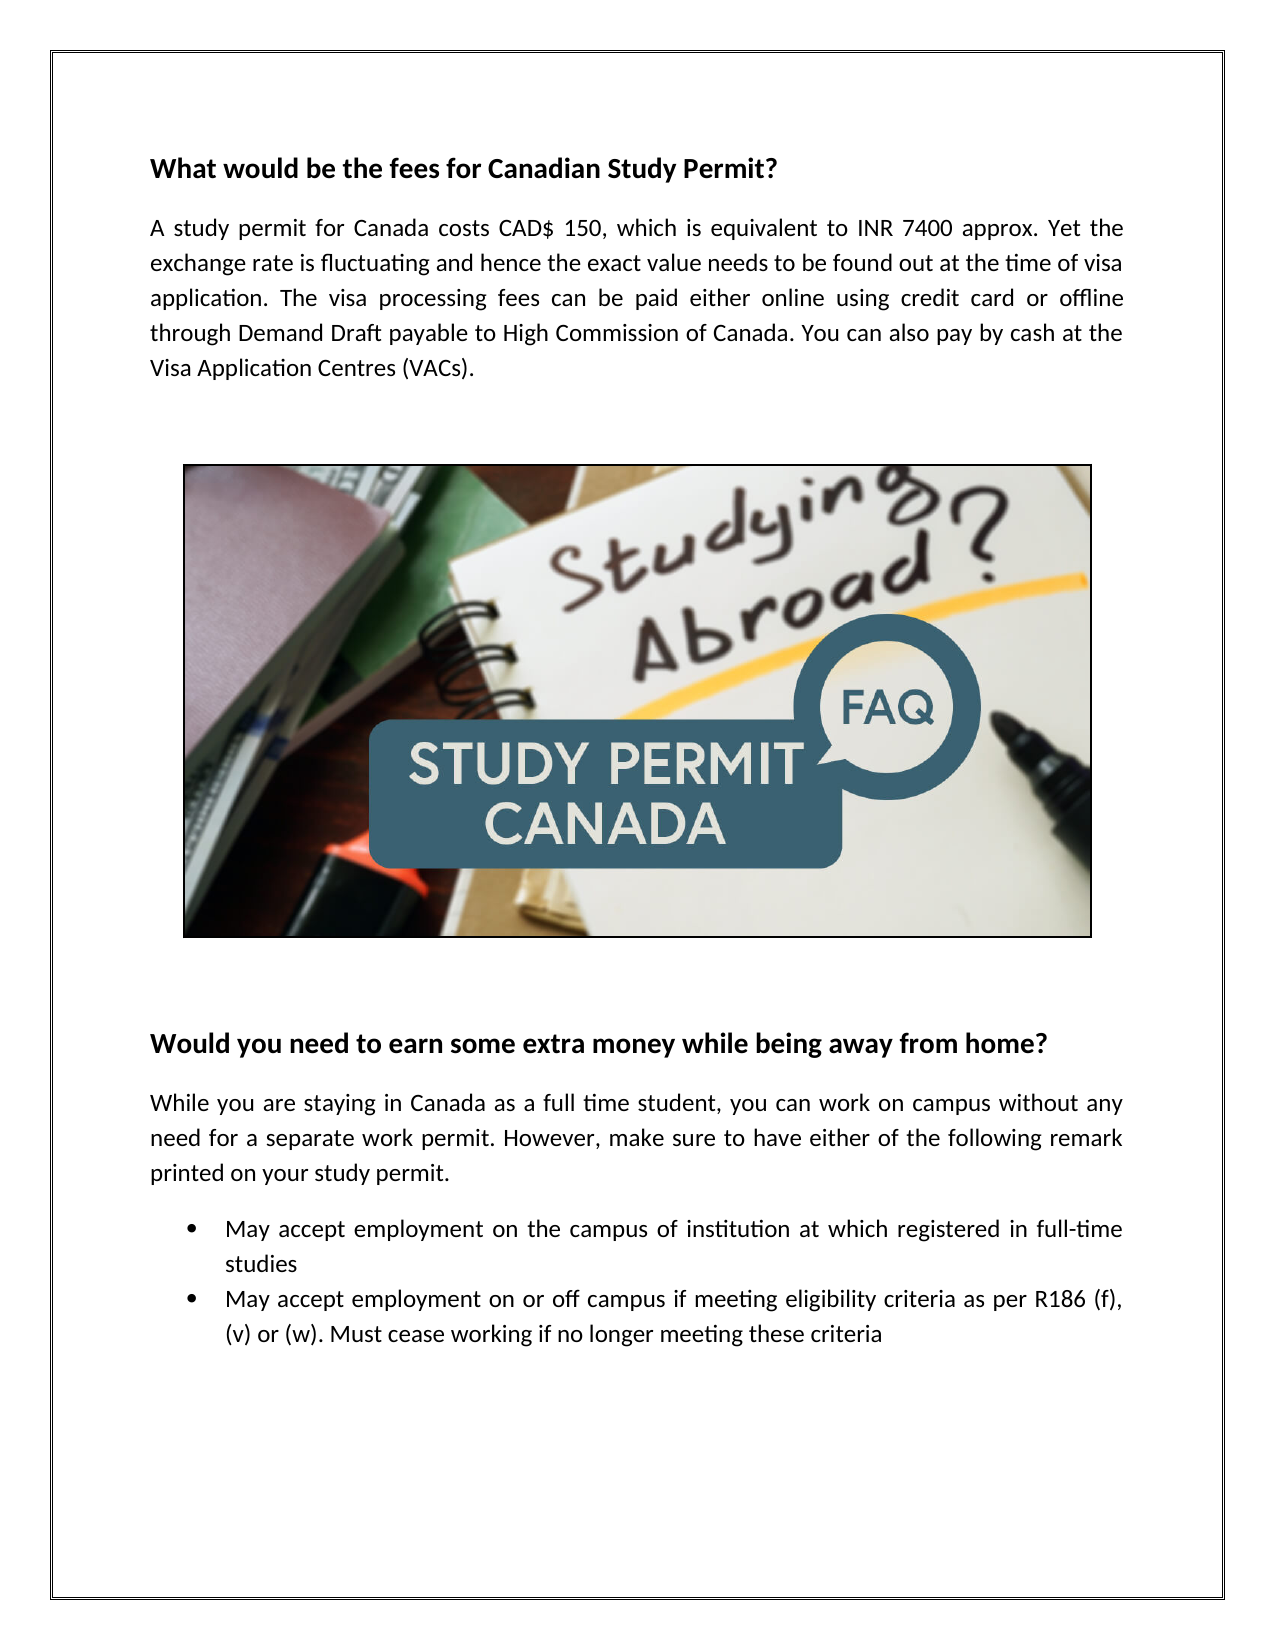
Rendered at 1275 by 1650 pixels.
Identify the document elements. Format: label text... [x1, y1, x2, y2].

list May accept employment on or off campus if meeting eligibility criteria as per R186 (f), (v) or (w). Must cease working if no longer meeting these criteria [187, 1283, 1125, 1348]
text What would be the fees for Canadian Study Permit? [150, 150, 1125, 186]
text Would you need to earn some extra money while being away from home? [150, 1025, 1125, 1061]
list May accept employment on the campus of institution at which registered in full-time studies [187, 1213, 1125, 1278]
picture [185, 466, 1090, 936]
text While you are staying in Canada as a full time student, you can work on campus without any need for a separate work permit. However, make sure to have either of the following remark printed on your study permit. [150, 1087, 1125, 1187]
text A study permit for Canada costs CAD$ 150, which is equivalent to INR 7400 approx. Yet the exchange rate is fluctuating and hence the exact value needs to be found out at the time of visa application. The visa processing fees can be paid either online using credit card or offline through Demand Draft payable to High Commission of Canada. You can also pay by cash at the Visa Application Centres (VACs). [150, 212, 1125, 382]
